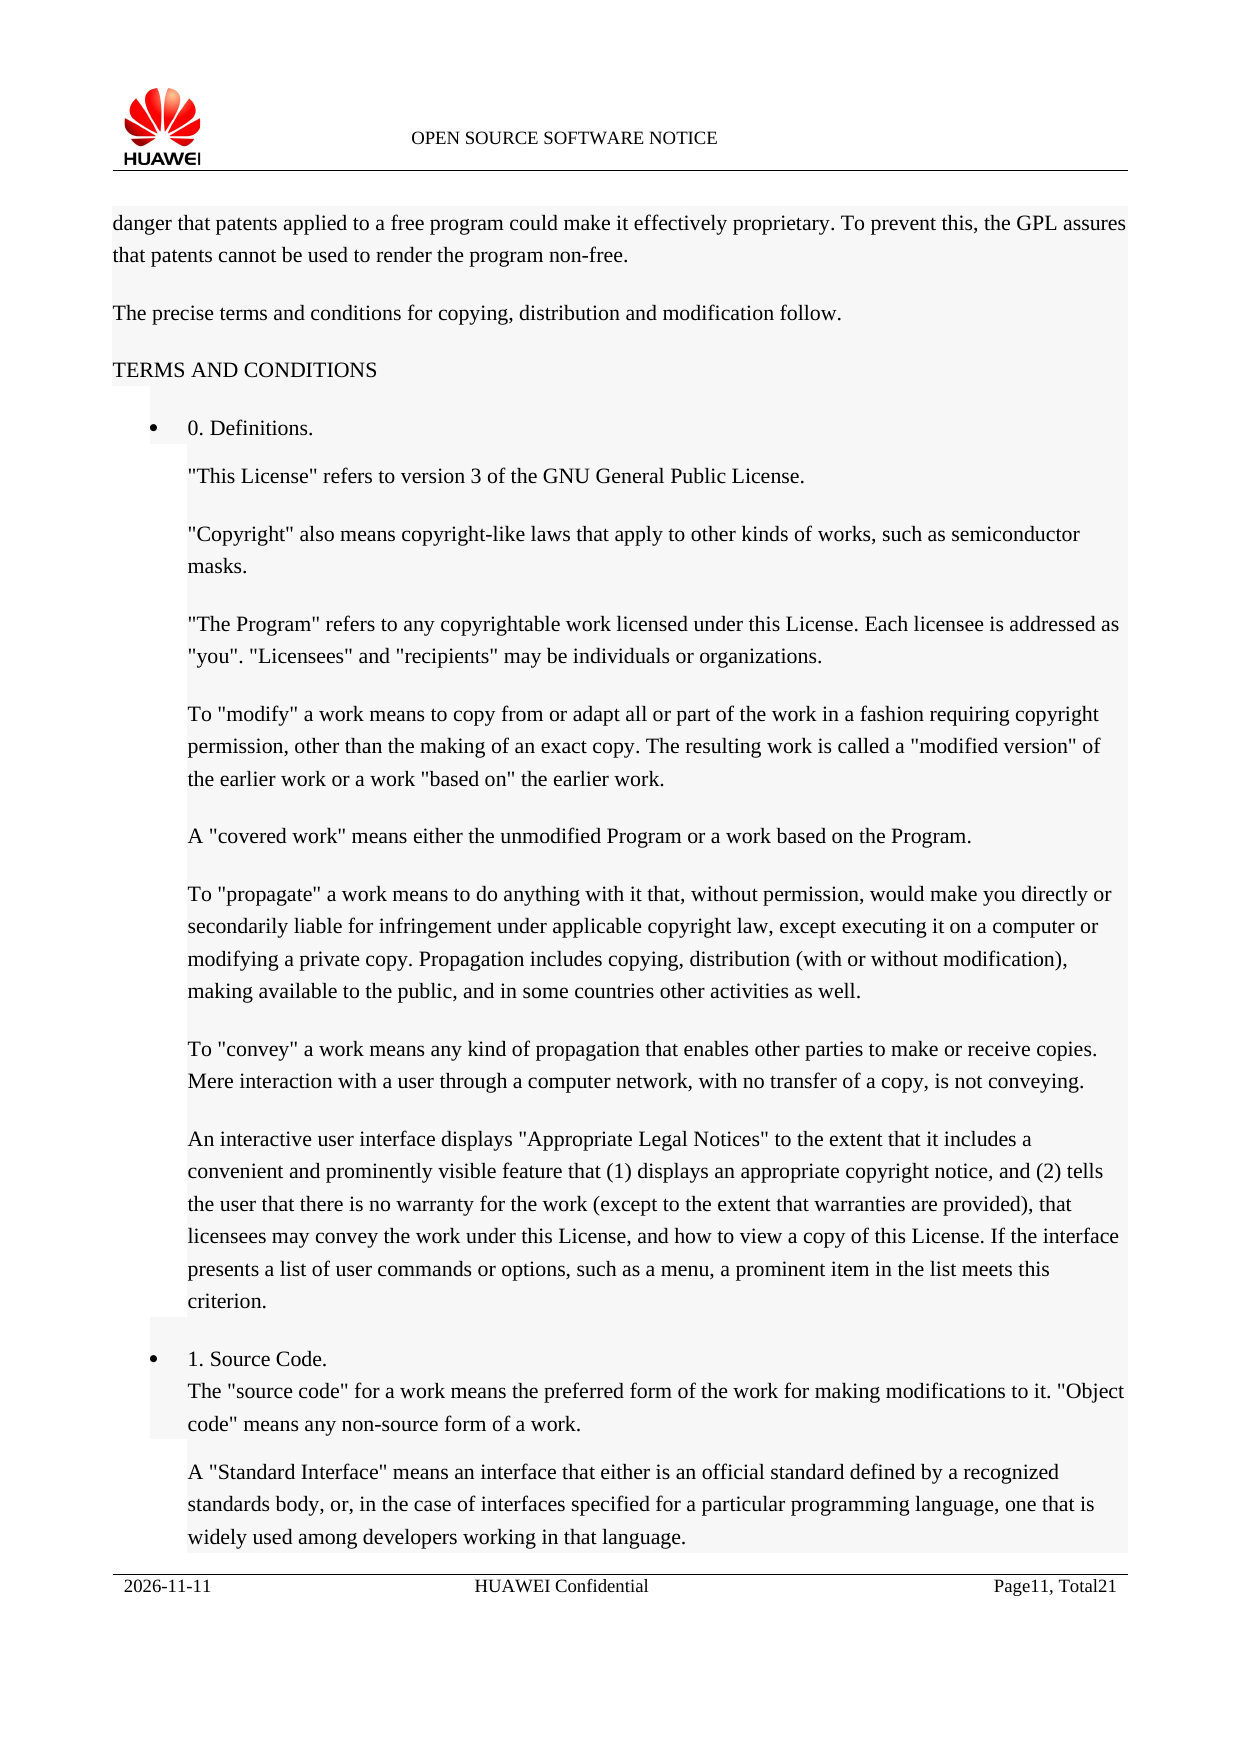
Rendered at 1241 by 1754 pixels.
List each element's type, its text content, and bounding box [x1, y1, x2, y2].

text TERMS AND CONDITIONS [112, 354, 1128, 386]
text An interactive user interface displays "Appropriate Legal Notices" to the extent that it includes a convenient and prominently visible feature that (1) displays an appropriate copyright notice, and (2) tells the user that there is no warranty for the work (except to the extent that warranties are provided), that licensees may convey the work under this License, and how to view a copy of this License. If the interface presents a list of user commands or options, such as a menu, a prominent item in the list meets this criterion. [187, 1122, 1128, 1317]
text A "Standard Interface" means an interface that either is an official standard defined by a recognized standards body, or, in the case of interfaces specified for a particular programming language, one that is widely used among developers working in that language. [187, 1455, 1128, 1553]
text The precise terms and conditions for copying, distribution and modification follow. [112, 296, 1128, 329]
text "This License" refers to version 3 of the GNU General Public License. [187, 459, 1128, 492]
text "The Program" refers to any copyrightable work licensed under this License. Each licensee is addressed as "you". "Licensees" and "recipients" may be individuals or organizations. [187, 607, 1128, 672]
text To "propagate" a work means to do anything with it that, without permission, would make you directly or secondarily liable for infringement under applicable copyright law, except executing it on a computer or modifying a private copy. Propagation includes copying, distribution (with or without modification), making available to the public, and in some countries other activities as well. [187, 877, 1128, 1007]
list 0. Definitions. [150, 411, 1128, 444]
picture [124, 88, 201, 165]
list 1. Source Code. The "source code" for a work means the preferred form of the work for making modifications to it. "Object code" means any non-source form of a work. [150, 1342, 1128, 1439]
text To "convey" a work means any kind of propagation that enables other parties to make or receive copies. Mere interaction with a user through a computer network, with no transfer of a copy, is not conveying. [187, 1032, 1128, 1097]
text "Copyright" also means copyright-like laws that apply to other kinds of works, such as semiconductor masks. [187, 517, 1128, 582]
text A "covered work" means either the unmodified Program or a work based on the Program. [187, 819, 1128, 852]
text To "modify" a work means to copy from or adapt all or part of the work in a fashion requiring copyright permission, other than the making of an exact copy. The resulting work is called a "modified version" of the earlier work or a work "based on" the earlier work. [187, 697, 1128, 794]
